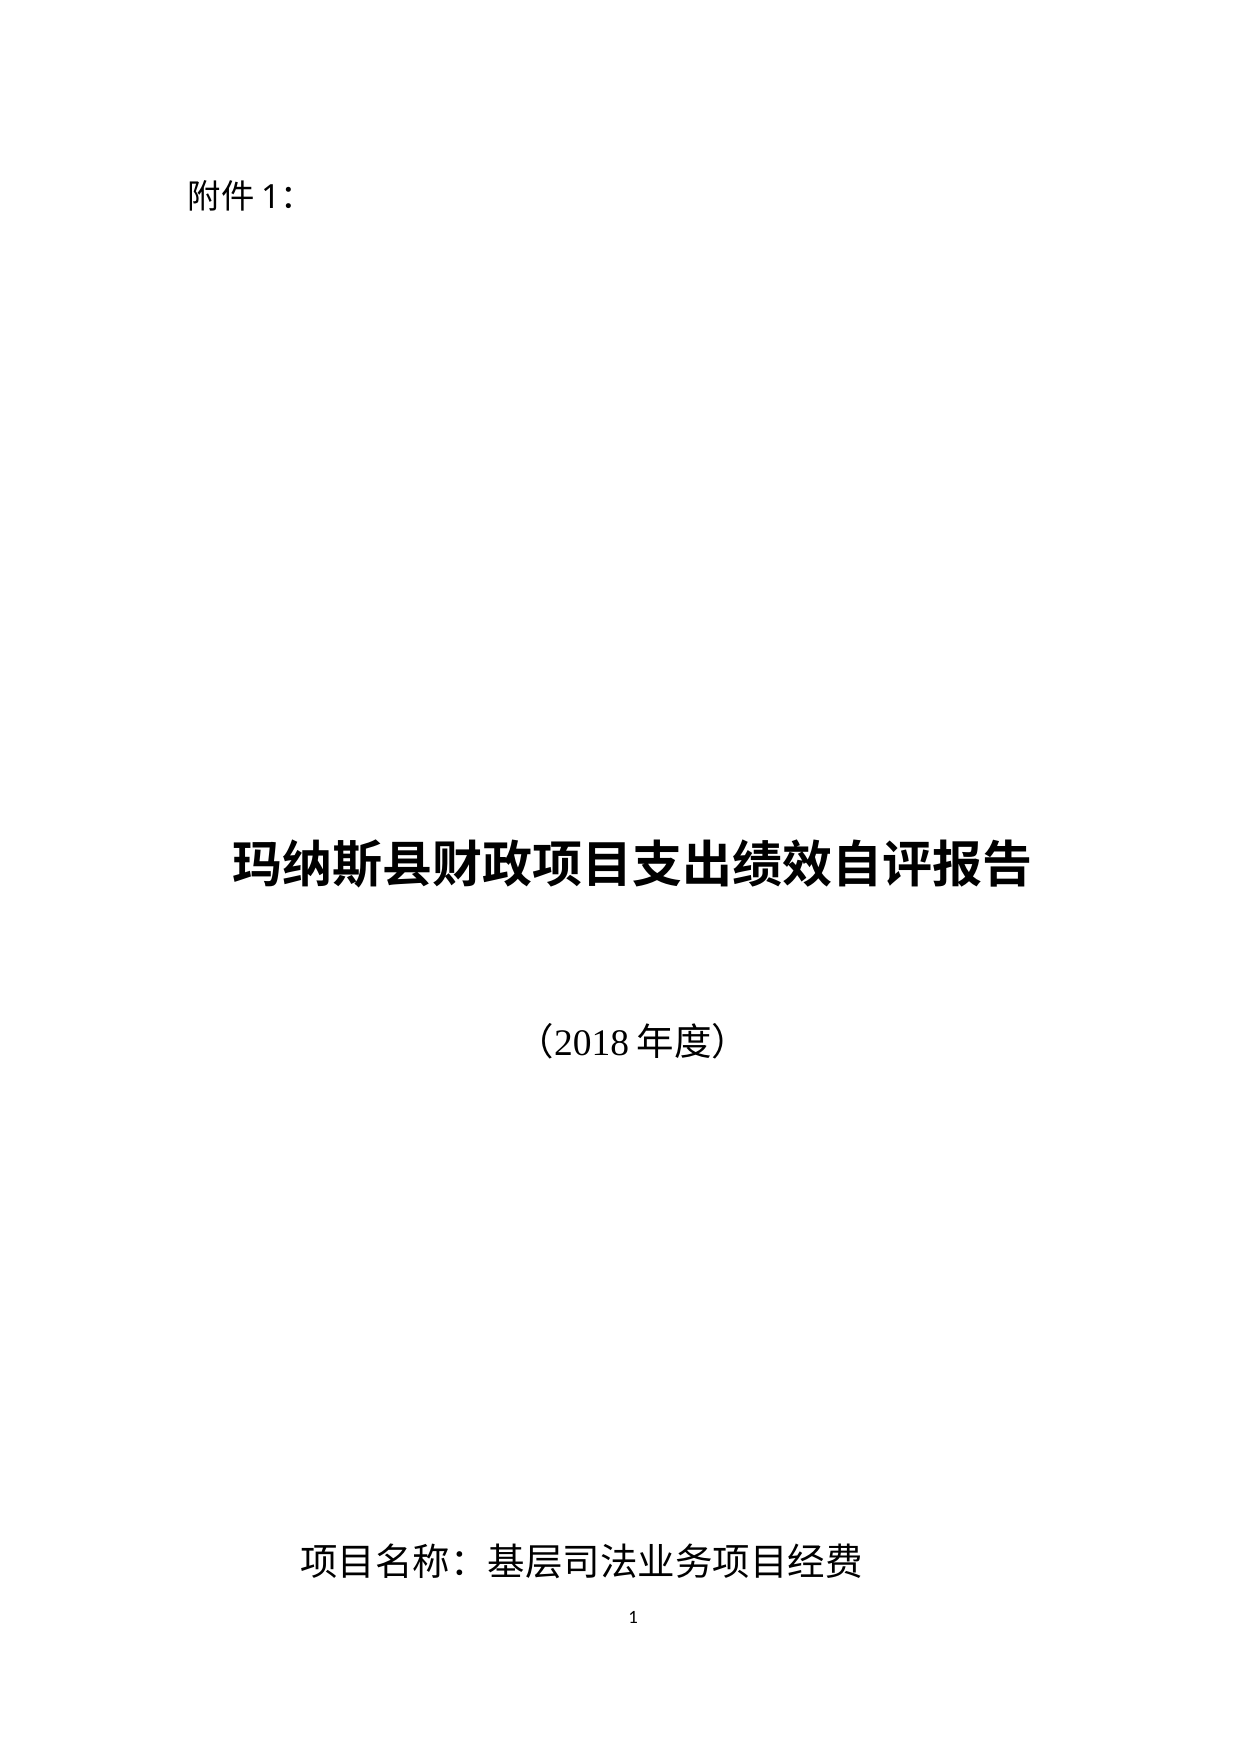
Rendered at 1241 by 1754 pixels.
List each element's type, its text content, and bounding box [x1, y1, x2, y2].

text 项目名称：基层司法业务项目经费 [187, 1527, 1078, 1592]
text （2018年度） [187, 1007, 1078, 1072]
text 玛纳斯县财政项目支出绩效自评报告 [187, 812, 1078, 909]
text 附件1： [187, 162, 1078, 227]
